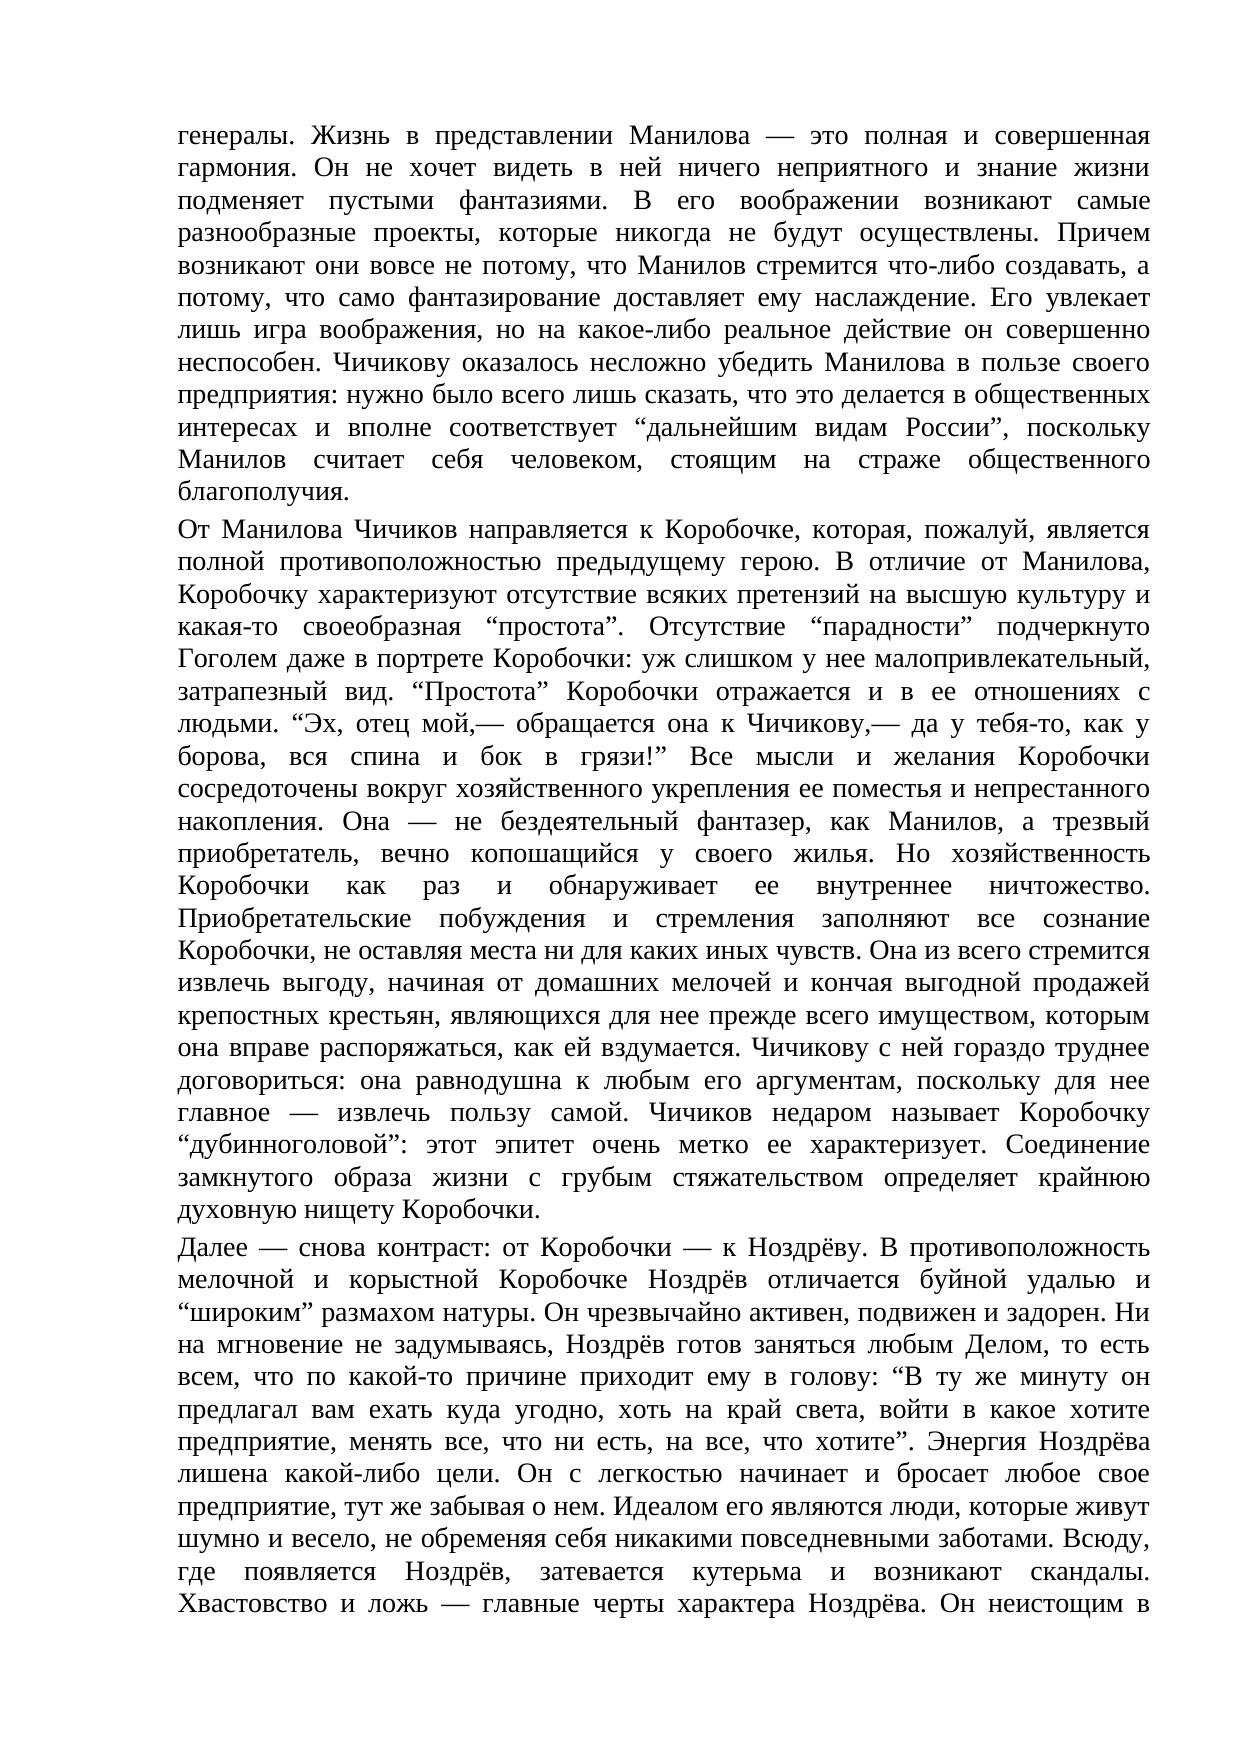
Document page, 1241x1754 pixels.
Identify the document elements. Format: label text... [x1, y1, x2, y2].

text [177, 118, 1152, 507]
text От Манилова Чичиков направляется к Коробочке, которая, пожалуй, является полной противоположностью предыдущему герою. В отличие от Манилова, Коробочку характеризуют отсутствие всяких претензий на высшую культуру и какая-то своеобразная “простота”. Отсутствие “парадности” подчеркнуто Гоголем даже в портрете Коробочки: уж слишком у нее малопривлекательный, затрапезный вид. “Простота” Коробочки отражается и в ее отношениях с людьми. “Эх, отец мой,— обращается она к Чичикову,— да у тебя-то, как у борова, вся спина и бок в грязи!” Все мысли и желания Коробочки сосредоточены вокруг хозяйственного укрепления ее поместья и непрестанного накопления. Она — не бездеятельный фантазер, как Манилов, а трезвый приобретатель, вечно копошащийся у своего жилья. Но хозяйственность Коробочки как раз и обнаруживает ее внутреннее ничтожество. Приобретательские побуждения и стремления заполняют все сознание Коробочки, не оставляя места ни для каких иных чувств. Она из всего стремится извлечь выгоду, начиная от домашних мелочей и кончая выгодной продажей крепостных крестьян, являющихся для нее прежде всего имуществом, которым она вправе распоряжаться, как ей вздумается. Чичикову с ней гораздо труднее договориться: она равнодушна к любым его аргументам, поскольку для нее главное — извлечь пользу самой. Чичиков недаром называет Коробочку “дубинноголовой”: этот эпитет очень метко ее характеризует. Соединение замкнутого образа жизни с грубым стяжательством определяет крайнюю духовную нищету Коробочки. [177, 512, 1152, 1225]
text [177, 1230, 1152, 1618]
